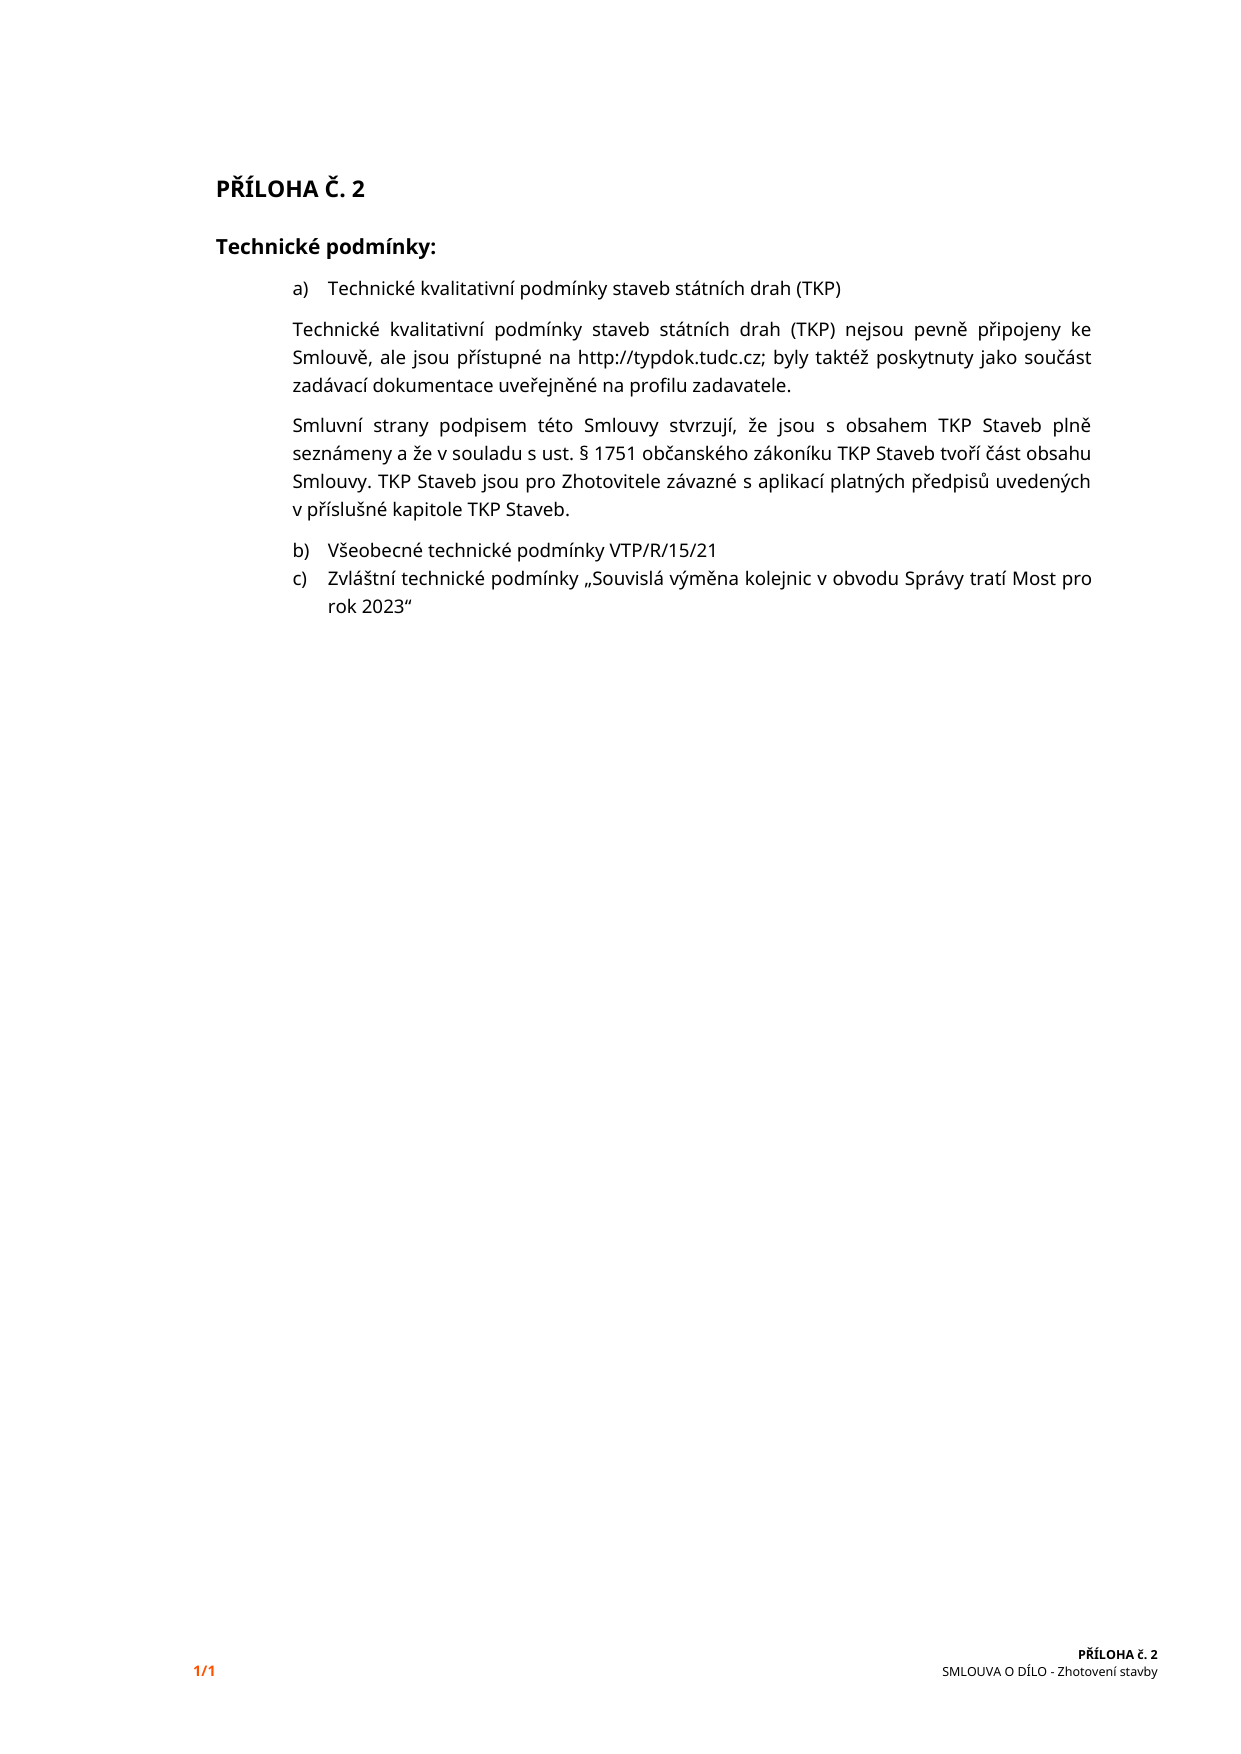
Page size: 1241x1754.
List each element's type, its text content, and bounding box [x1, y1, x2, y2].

text Všeobecné technické podmínky VTP/R/15/21 [292, 537, 1093, 563]
text Technické podmínky: [216, 232, 1093, 260]
list Technické kvalitativní podmínky staveb státních drah (TKP) [292, 276, 1093, 301]
text Zvláštní technické podmínky „Souvislá výměna kolejnic v obvodu Správy tratí Most pro rok 2023“ [292, 565, 1093, 619]
text Smluvní strany podpisem této Smlouvy stvrzují, že jsou s obsahem TKP Staveb plně seznámeny a že v souladu s ust. § 1751 občanského zákoníku TKP Staveb tvoří část obsahu Smlouvy. TKP Staveb jsou pro Zhotovitele závazné s aplikací platných předpisů uvedených v příslušné kapitole TKP Staveb. [292, 413, 1093, 522]
text Technické kvalitativní podmínky staveb státních drah (TKP) nejsou pevně připojeny ke Smlouvě, ale jsou přístupné na http://typdok.tudc.cz; byly taktéž poskytnuty jako součást zadávací dokumentace uveřejněné na profilu zadavatele. [292, 316, 1093, 398]
text Příloha č. 2 [216, 172, 1093, 204]
